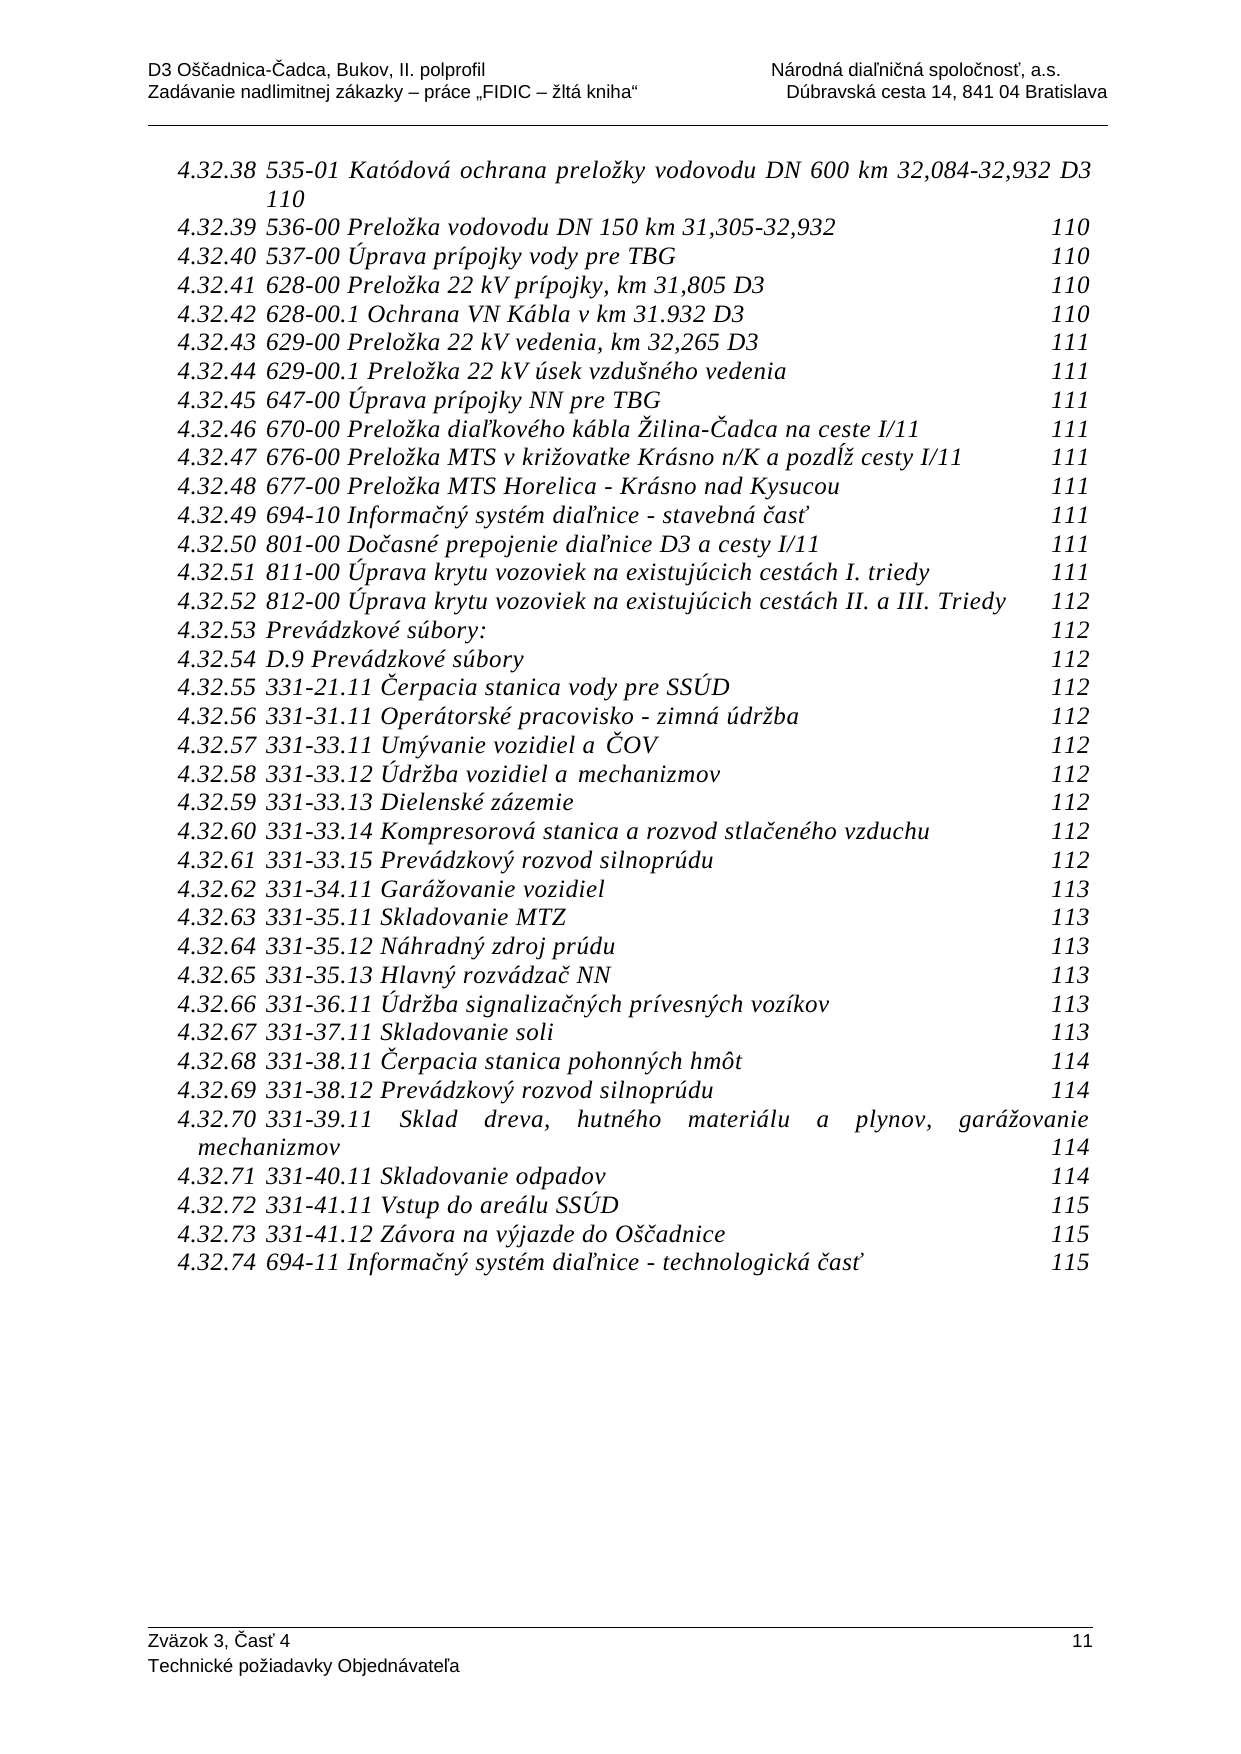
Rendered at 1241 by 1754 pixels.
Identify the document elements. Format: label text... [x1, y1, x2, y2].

text 4.32.68 331-38.11 Čerpacia stanica pohonných hmôt 114 [177, 1046, 1093, 1075]
text 4.32.64 331-35.12 Náhradný zdroj prúdu 113 [177, 931, 1093, 960]
text 4.32.58 331-33.12 Údržba vozidiel a mechanizmov 112 [177, 759, 1093, 787]
text 4.32.60 331-33.14 Kompresorová stanica a rozvod stlačeného vzduchu 112 [177, 816, 1093, 845]
text 4.32.70 331-39.11 Sklad dreva, hutného materiálu a plynov, garážovanie mechanizmov 114 [177, 1104, 1093, 1161]
text 4.32.53 Prevádzkové súbory: 112 [177, 615, 1093, 644]
text 4.32.49 694-10 Informačný systém diaľnice - stavebná časť 111 [177, 500, 1093, 529]
text 4.32.48 677-00 Preložka MTS Horelica - Krásno nad Kysucou 111 [177, 471, 1093, 500]
text 4.32.73 331-41.12 Závora na výjazde do Oščadnice 115 [177, 1219, 1093, 1247]
text 4.32.65 331-35.13 Hlavný rozvádzač NN 113 [177, 960, 1093, 989]
text 4.32.51 811-00 Úprava krytu vozoviek na existujúcich cestách I. triedy 111 [177, 557, 1093, 586]
text 4.32.38 535-01 Katódová ochrana preložky vodovodu DN 600 km 32,084-32,932 D3 110 [177, 155, 1093, 212]
text 4.32.69 331-38.12 Prevádzkový rozvod silnoprúdu 114 [177, 1075, 1093, 1104]
text 4.32.66 331-36.11 Údržba signalizačných prívesných vozíkov 113 [177, 989, 1093, 1017]
text 4.32.46 670-00 Preložka diaľkového kábla Žilina-Čadca na ceste I/11 111 [177, 414, 1093, 442]
text 4.32.45 647-00 Úprava prípojky NN pre TBG 111 [177, 385, 1093, 414]
text 4.32.63 331-35.11 Skladovanie MTZ 113 [177, 902, 1093, 931]
text 4.32.47 676-00 Preložka MTS v križovatke Krásno n/K a pozdĺž cesty I/11 111 [177, 442, 1093, 471]
text 4.32.57 331-33.11 Umývanie vozidiel a ČOV 112 [177, 730, 1093, 759]
text 4.32.54 D.9 Prevádzkové súbory 112 [177, 644, 1093, 672]
text 4.32.55 331-21.11 Čerpacia stanica vody pre SSÚD 112 [177, 672, 1093, 701]
text 4.32.59 331-33.13 Dielenské zázemie 112 [177, 787, 1093, 816]
text 4.32.62 331-34.11 Garážovanie vozidiel 113 [177, 874, 1093, 902]
text 4.32.56 331-31.11 Operátorské pracovisko - zimná údržba 112 [177, 701, 1093, 730]
text 4.32.74 694-11 Informačný systém diaľnice - technologická časť 115 [177, 1247, 1093, 1276]
text 4.32.61 331-33.15 Prevádzkový rozvod silnoprúdu 112 [177, 845, 1093, 874]
text 4.32.72 331-41.11 Vstup do areálu SSÚD 115 [177, 1190, 1093, 1219]
text 4.32.44 629-00.1 Preložka 22 kV úsek vzdušného vedenia 111 [177, 356, 1093, 385]
text 4.32.71 331-40.11 Skladovanie odpadov 114 [177, 1161, 1093, 1190]
text 4.32.43 629-00 Preložka 22 kV vedenia, km 32,265 D3 111 [177, 327, 1093, 356]
text 4.32.42 628-00.1 Ochrana VN Kábla v km 31.932 D3 110 [177, 299, 1093, 327]
text 4.32.52 812-00 Úprava krytu vozoviek na existujúcich cestách II. a III. Triedy 112 [177, 586, 1093, 615]
text 4.32.67 331-37.11 Skladovanie soli 113 [177, 1017, 1093, 1046]
text 4.32.50 801-00 Dočasné prepojenie diaľnice D3 a cesty I/11 111 [177, 529, 1093, 557]
text 4.32.39 536-00 Preložka vodovodu DN 150 km 31,305-32,932 110 [177, 212, 1093, 241]
text 4.32.41 628-00 Preložka 22 kV prípojky, km 31,805 D3 110 [177, 270, 1093, 299]
text 4.32.40 537-00 Úprava prípojky vody pre TBG 110 [177, 241, 1093, 270]
